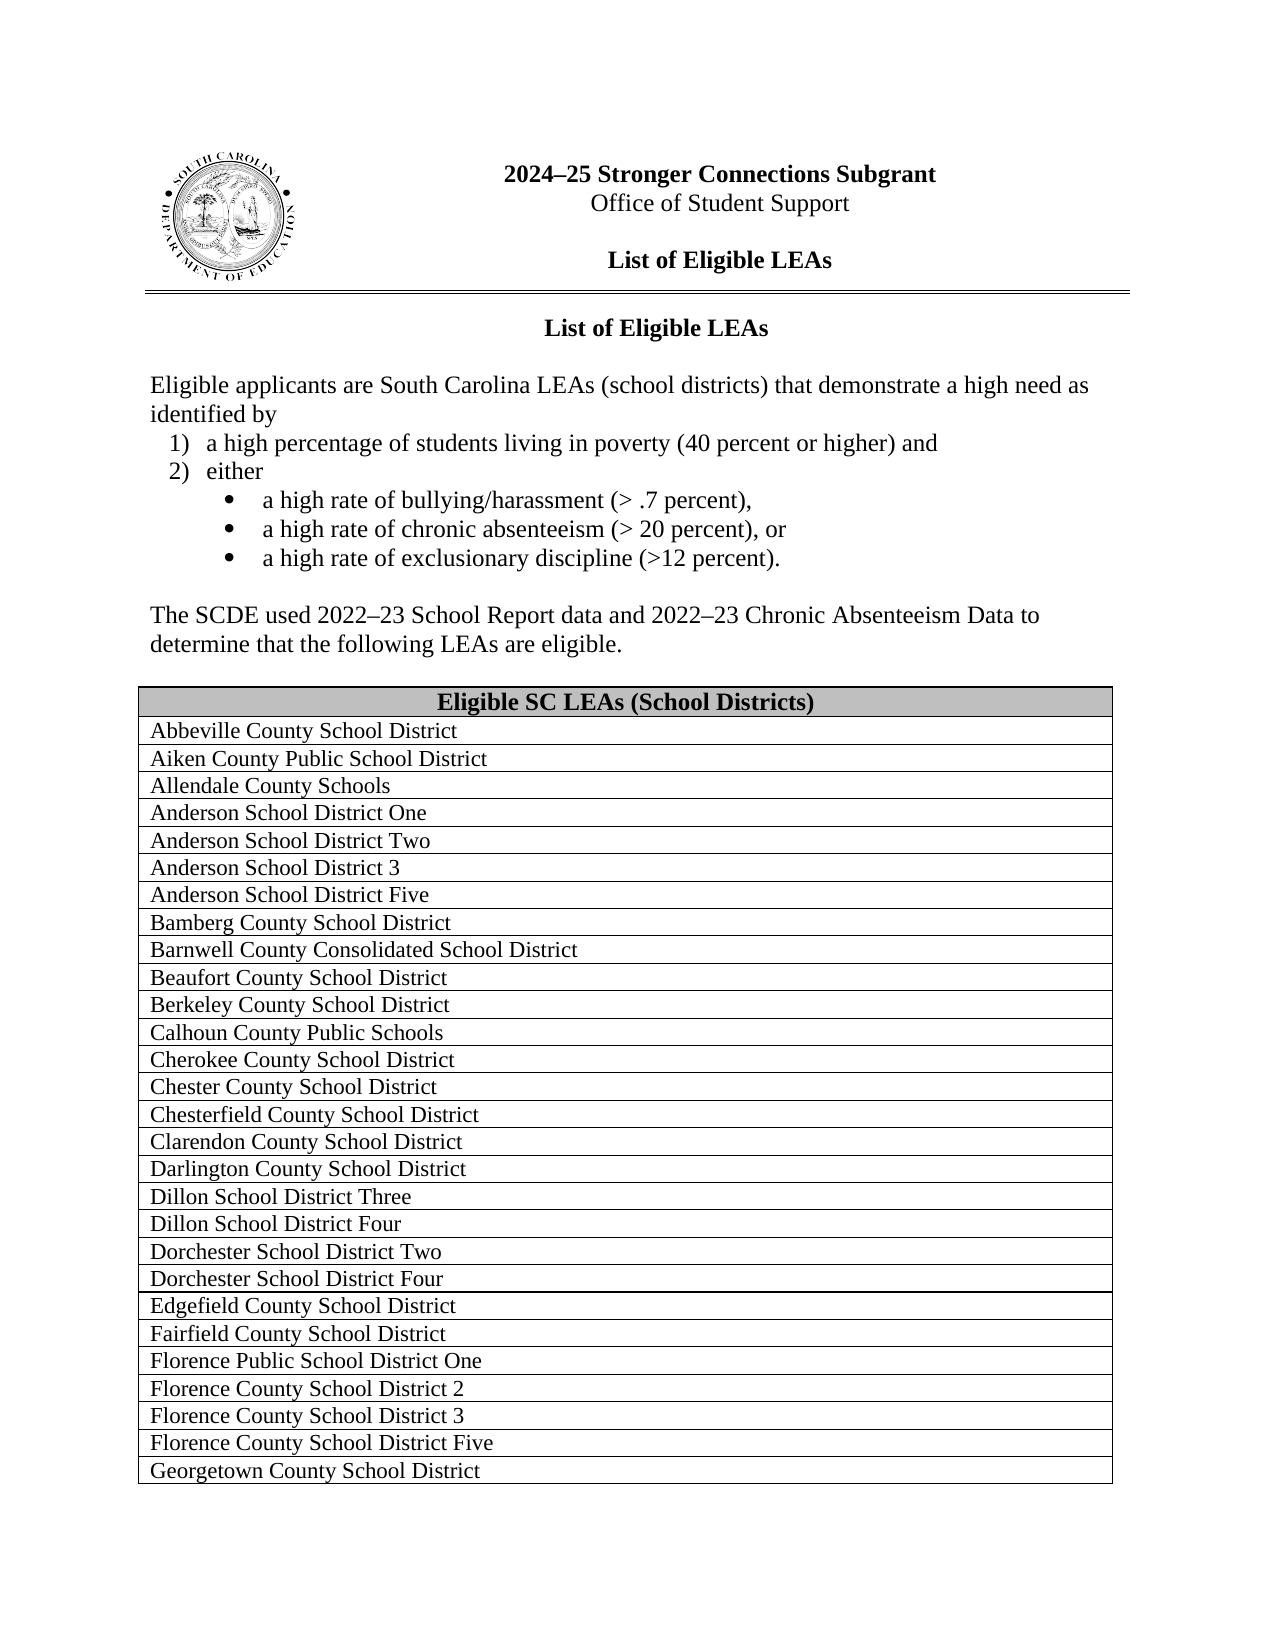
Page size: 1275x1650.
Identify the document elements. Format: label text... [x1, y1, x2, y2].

list a high rate of bullying/harassment (> .7 percent), [225, 485, 1125, 514]
table_cell Clarendon County School District [139, 1128, 1112, 1154]
table_cell Georgetown County School District [139, 1457, 1112, 1483]
list a high rate of chronic absenteeism (> 20 percent), or [225, 514, 1125, 543]
table_cell Anderson School District Five [139, 882, 1112, 908]
table_cell Anderson School District 3 [139, 854, 1112, 881]
table_cell Florence County School District Five [139, 1430, 1112, 1456]
table_cell Dillon School District Three [139, 1183, 1112, 1209]
table_cell Anderson School District One [139, 799, 1112, 826]
table_cell Cherokee County School District [139, 1046, 1112, 1072]
table_cell Allendale County Schools [139, 772, 1112, 798]
subtitle List of Eligible LEAs [187, 313, 1125, 341]
table_cell Fairfield County School District [139, 1320, 1112, 1346]
table_cell Florence County School District 2 [139, 1375, 1112, 1401]
table_cell Chester County School District [139, 1073, 1112, 1100]
table_cell Dorchester School District Two [139, 1238, 1112, 1264]
table_cell Aiken County Public School District [139, 745, 1112, 771]
list either [169, 456, 1125, 485]
table_cell Bamberg County School District [139, 909, 1112, 935]
table_cell Beaufort County School District [139, 964, 1112, 990]
table_cell Darlington County School District [139, 1156, 1112, 1182]
list a high percentage of students living in poverty (40 percent or higher) and [169, 428, 1125, 456]
table_header Eligible SC LEAs (School Districts) [139, 688, 1112, 716]
table_cell Florence County School District 3 [139, 1402, 1112, 1428]
table_cell Dorchester School District Four [139, 1265, 1112, 1291]
table_cell Calhoun County Public Schools [139, 1019, 1112, 1045]
table_cell Anderson School District Two [139, 827, 1112, 853]
table_cell Barnwell County Consolidated School District [139, 936, 1112, 963]
list a high rate of exclusionary discipline (>12 percent). [225, 543, 1125, 571]
table_cell Abbeville County School District [139, 717, 1112, 743]
table_cell Chesterfield County School District [139, 1101, 1112, 1127]
text Eligible applicants are South Carolina LEAs (school districts) that demonstrate a high need as identified by [150, 370, 1125, 428]
table_cell Dillon School District Four [139, 1210, 1112, 1237]
table_cell Berkeley County School District [139, 991, 1112, 1017]
table_cell Edgefield County School District [139, 1293, 1112, 1319]
picture [158, 150, 298, 283]
table_cell Florence Public School District One [139, 1347, 1112, 1374]
text The SCDE used 2022–23 School Report data and 2022–23 Chronic Absenteeism Data to determine that the following LEAs are eligible. [150, 600, 1125, 658]
